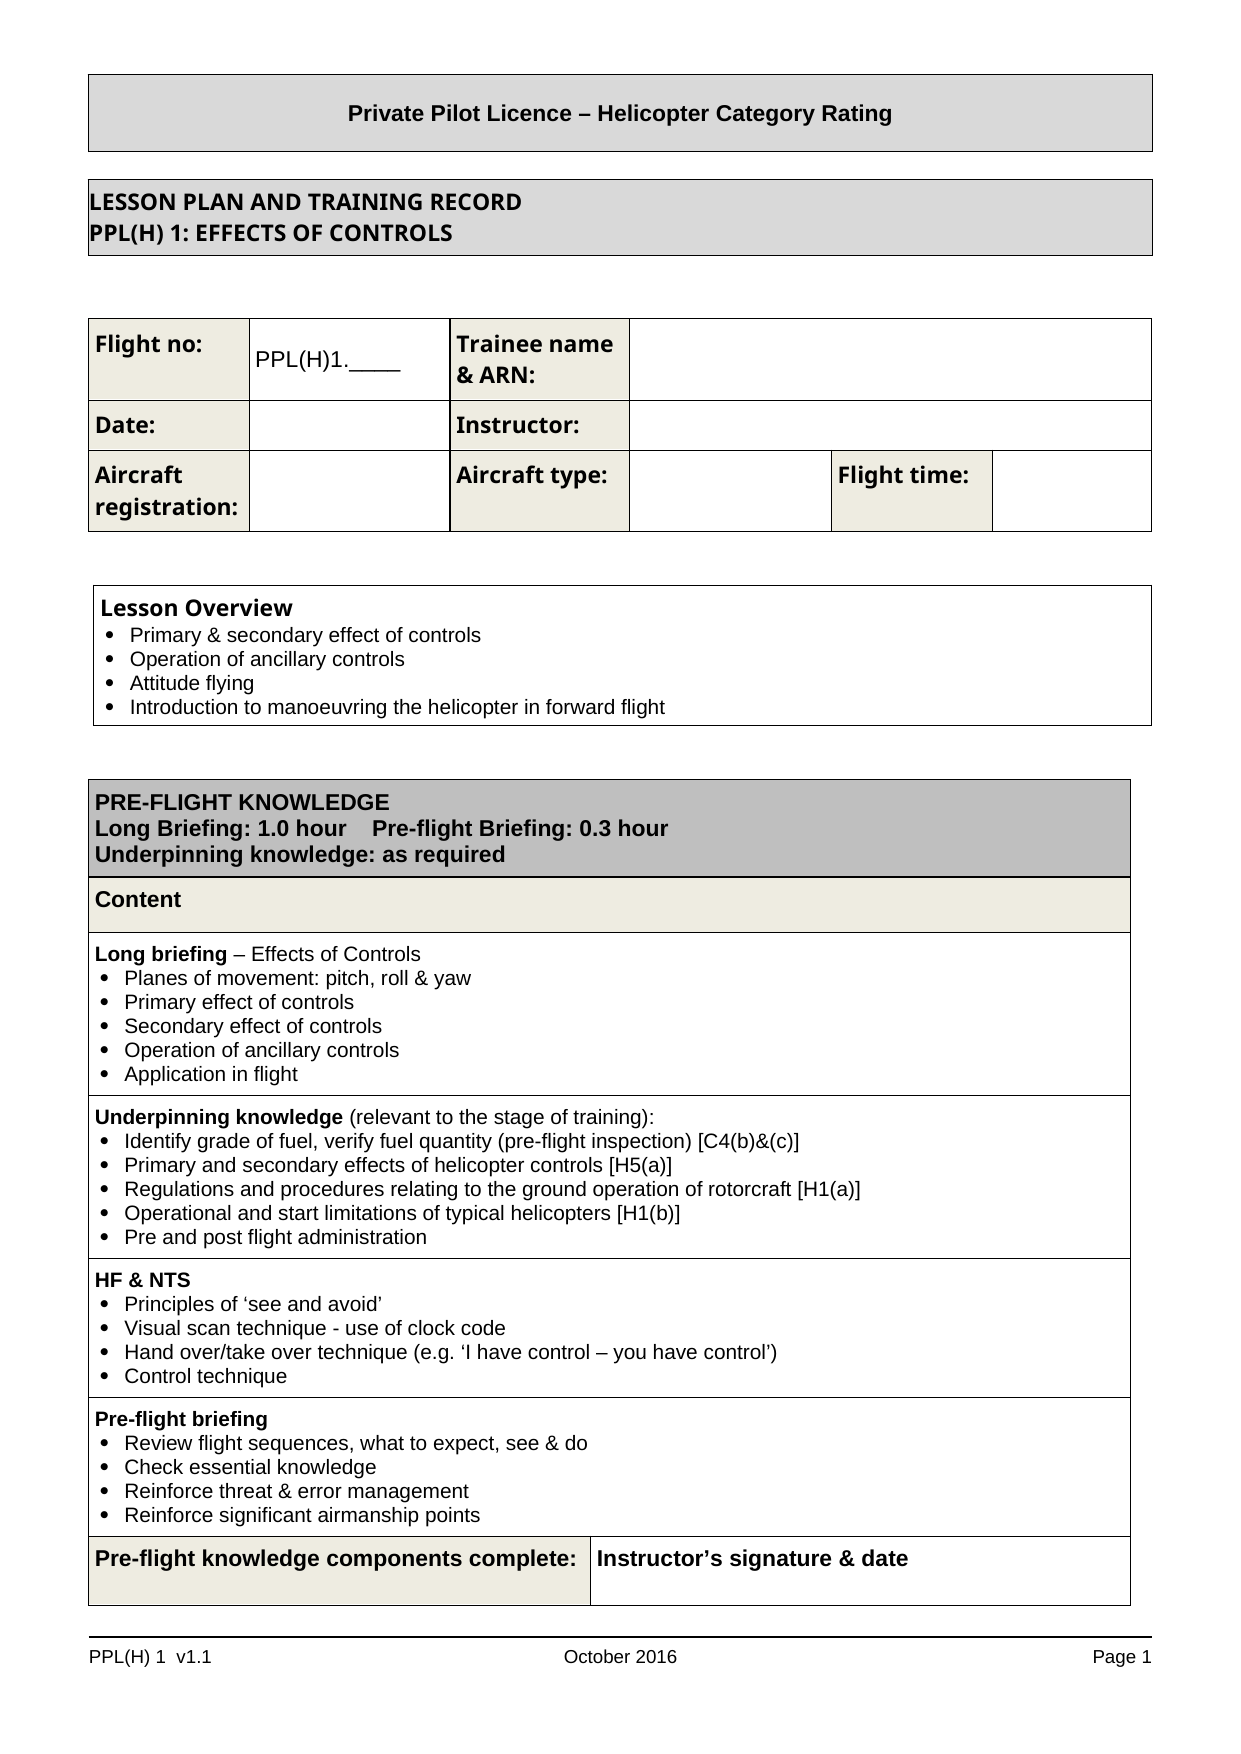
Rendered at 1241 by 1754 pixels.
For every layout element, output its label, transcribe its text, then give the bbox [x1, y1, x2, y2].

table_cell [250, 451, 449, 531]
table_cell Aircraft registration: [89, 451, 249, 531]
table_header PPL(H)1.____ [250, 319, 449, 399]
table_cell [630, 401, 1151, 449]
table_cell Long briefing – Effects of Controls Planes of movement: pitch, roll & yaw Primary effect of controls Secondary effect of controls Operation of ancillary controls Application in flight [89, 933, 1130, 1094]
table_cell Pre-flight knowledge components complete: [89, 1537, 590, 1604]
table_cell Aircraft type: [451, 451, 629, 531]
table_cell Content [89, 878, 1130, 932]
table_cell HF & NTS Principles of ‘see and avoid’ Visual scan technique - use of clock code Hand over/take over technique (e.g. ‘I have control – you have control’) Control technique [89, 1259, 1130, 1397]
table_cell Instructor: [451, 401, 629, 449]
table_header Flight no: [89, 319, 249, 399]
table_header PRE-FLIGHT KNOWLEDGE Long Briefing: 1.0 hour Pre-flight Briefing: 0.3 hour Underpinning knowledge: as required [89, 780, 1130, 876]
table_cell Underpinning knowledge (relevant to the stage of training): Identify grade of fuel, verify fuel quantity (pre-flight inspection) [C4(b)&(c)] Primary and secondary effects of helicopter controls [H5(a)] Regulations and procedures relating to the ground operation of rotorcraft [H1(a)] Operational and start limitations of typical helicopters [H1(b)] Pre and post flight administration [89, 1096, 1130, 1258]
table_header [630, 319, 1151, 399]
table_header Lesson Overview Primary & secondary effect of controls Operation of ancillary controls Attitude flying Introduction to manoeuvring the helicopter in forward flight [94, 586, 1151, 725]
table_cell [993, 451, 1151, 531]
table_cell Date: [89, 401, 249, 449]
table_cell Pre-flight briefing Review flight sequences, what to expect, see & do Check essential knowledge Reinforce threat & error management Reinforce significant airmanship points [89, 1398, 1130, 1536]
table_cell [250, 401, 449, 449]
table_cell Flight time: [832, 451, 992, 531]
table_cell [630, 451, 831, 531]
table_cell Instructor’s signature & date [591, 1537, 1130, 1604]
table_header Trainee name & ARN: [451, 319, 629, 399]
